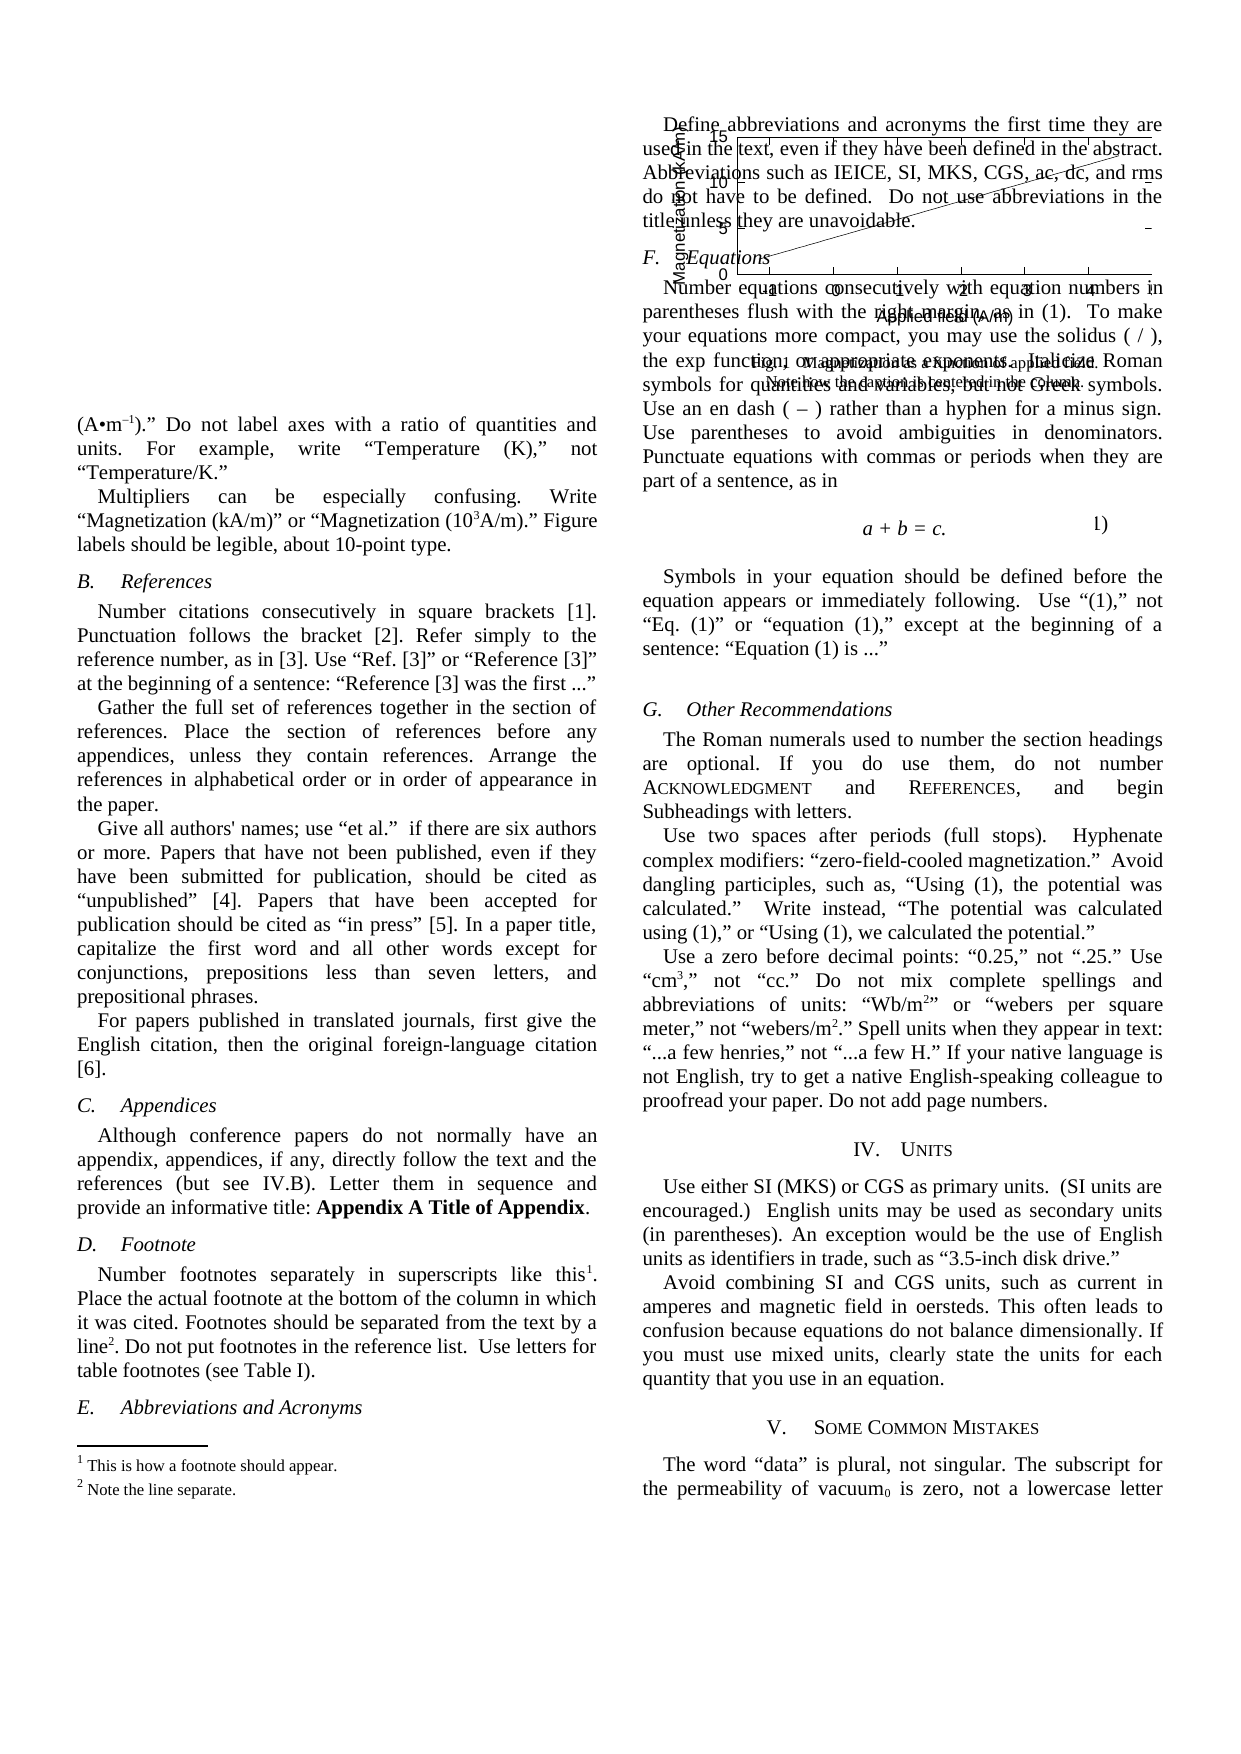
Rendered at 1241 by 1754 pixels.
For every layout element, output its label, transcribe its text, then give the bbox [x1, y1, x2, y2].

text Number equations consecutively with equation numbers in parentheses flush with the right margin, as in (1). To make your equations more compact, you may use the solidus ( / ), the exp function, or appropriate exponents. Italicize Roman symbols for quantities and variables, but not Greek symbols. Use an en dash ( – ) rather than a hyphen for a minus sign. Use parentheses to avoid ambiguities in denominators. Punctuate equations with commas or periods when they are part of a sentence, as in [642, 275, 1163, 492]
subtitle Other Recommendations [642, 697, 1163, 721]
subtitle Equations [642, 245, 737, 269]
subtitle References [77, 569, 598, 593]
list Define abbreviations and acronyms the first time they are used in the text, even if they have been defined in the abstract. Abbreviations such as IEICE, SI, MKS, CGS, ac, dc, and rms do not have to be defined. Do not use abbreviations in the title unless they are unavoidable. [642, 112, 1163, 232]
text Use either SI (MKS) or CGS as primary units. (SI units are encouraged.) English units may be used as secondary units (in parentheses). An exception would be the use of English units as identifiers in trade, such as “3.5-inch disk drive.” [642, 1174, 1163, 1270]
subtitle Some Common Mistakes [642, 1415, 1163, 1439]
text The Roman numerals used to number the section headings are optional. If you do use them, do not number Acknowledgment and References, and begin Subheadings with letters. [642, 727, 1163, 823]
text Avoid combining SI and CGS units, such as current in amperes and magnetic field in oersteds. This often leads to confusion because equations do not balance dimensionally. If you must use mixed units, clearly state the units for each quantity that you use in an equation. [642, 1270, 1163, 1390]
subtitle Footnote [77, 1232, 598, 1256]
text Gather the full set of references together in the section of references. Place the section of references before any appendices, unless they contain references. Arrange the references in alphabetical order or in order of appearance in the paper. [77, 695, 598, 816]
text Use two spaces after periods (full stops). Hyphenate complex modifiers: “zero-field-cooled magnetization.” Avoid dangling participles, such as, “Using (1), the potential was calculated.” Write instead, “The potential was calculated using (1),” or “Using (1), we calculated the potential.” [642, 823, 1163, 944]
text Number citations consecutively in square brackets [1]. Punctuation follows the bracket [2]. Refer simply to the reference number, as in [3]. Use “Ref. [3]” or “Reference [3]” at the beginning of a sentence: “Reference [3] was the first ...” [77, 599, 598, 695]
subtitle Appendices [77, 1093, 598, 1117]
text Give all authors' names; use “et al.” if there are six authors or more. Papers that have not been published, even if they have been submitted for publication, should be cited as “unpublished” [4]. Papers that have been accepted for publication should be cited as “in press” [5]. In a paper title, capitalize the first word and all other words except for conjunctions, prepositions less than seven letters, and prepositional phrases. [77, 816, 598, 1008]
text a + b = c. [642, 516, 1163, 540]
subtitle Units [642, 1137, 1163, 1161]
text For papers published in translated journals, first give the English citation, then the original foreign-language citation [6]. [77, 1008, 598, 1080]
text Number footnotes separately in superscripts like this. Place the actual footnote at the bottom of the column in which it was cited. Footnotes should be separated from the text by a line. Do not put footnotes in the reference list. Use letters for table footnotes (see Table I). [77, 1262, 598, 1382]
subtitle Equations [738, 245, 1163, 269]
text Multipliers can be especially confusing. Write “Magnetization (kA/m)” or “Magnetization (103A/m).” Figure labels should be legible, about 10-point type. [77, 484, 598, 556]
text Although conference papers do not normally have an appendix, appendices, if any, directly follow the text and the references (but see IV.B). Letter them in sequence and provide an informative title: Appendix A Title of Appendix. [77, 1123, 598, 1219]
text Symbols in your equation should be defined before the equation appears or immediately following. Use “(1),” not “Eq. (1)” or “equation (1),” except at the beginning of a sentence: “Equation (1) is ...” [642, 564, 1163, 660]
text Use a zero before decimal points: “0.25,” not “.25.” Use “cm3,” not “cc.” Do not mix complete spellings and abbreviations of units: “Wb/m2” or “webers per square meter,” not “webers/m2.” Spell units when they appear in text: “...a few henries,” not “...a few H.” If your native language is not English, try to get a native English-speaking colleague to proofread your paper. Do not add page numbers. [642, 944, 1163, 1112]
subtitle Abbreviations and Acronyms [77, 1395, 598, 1419]
